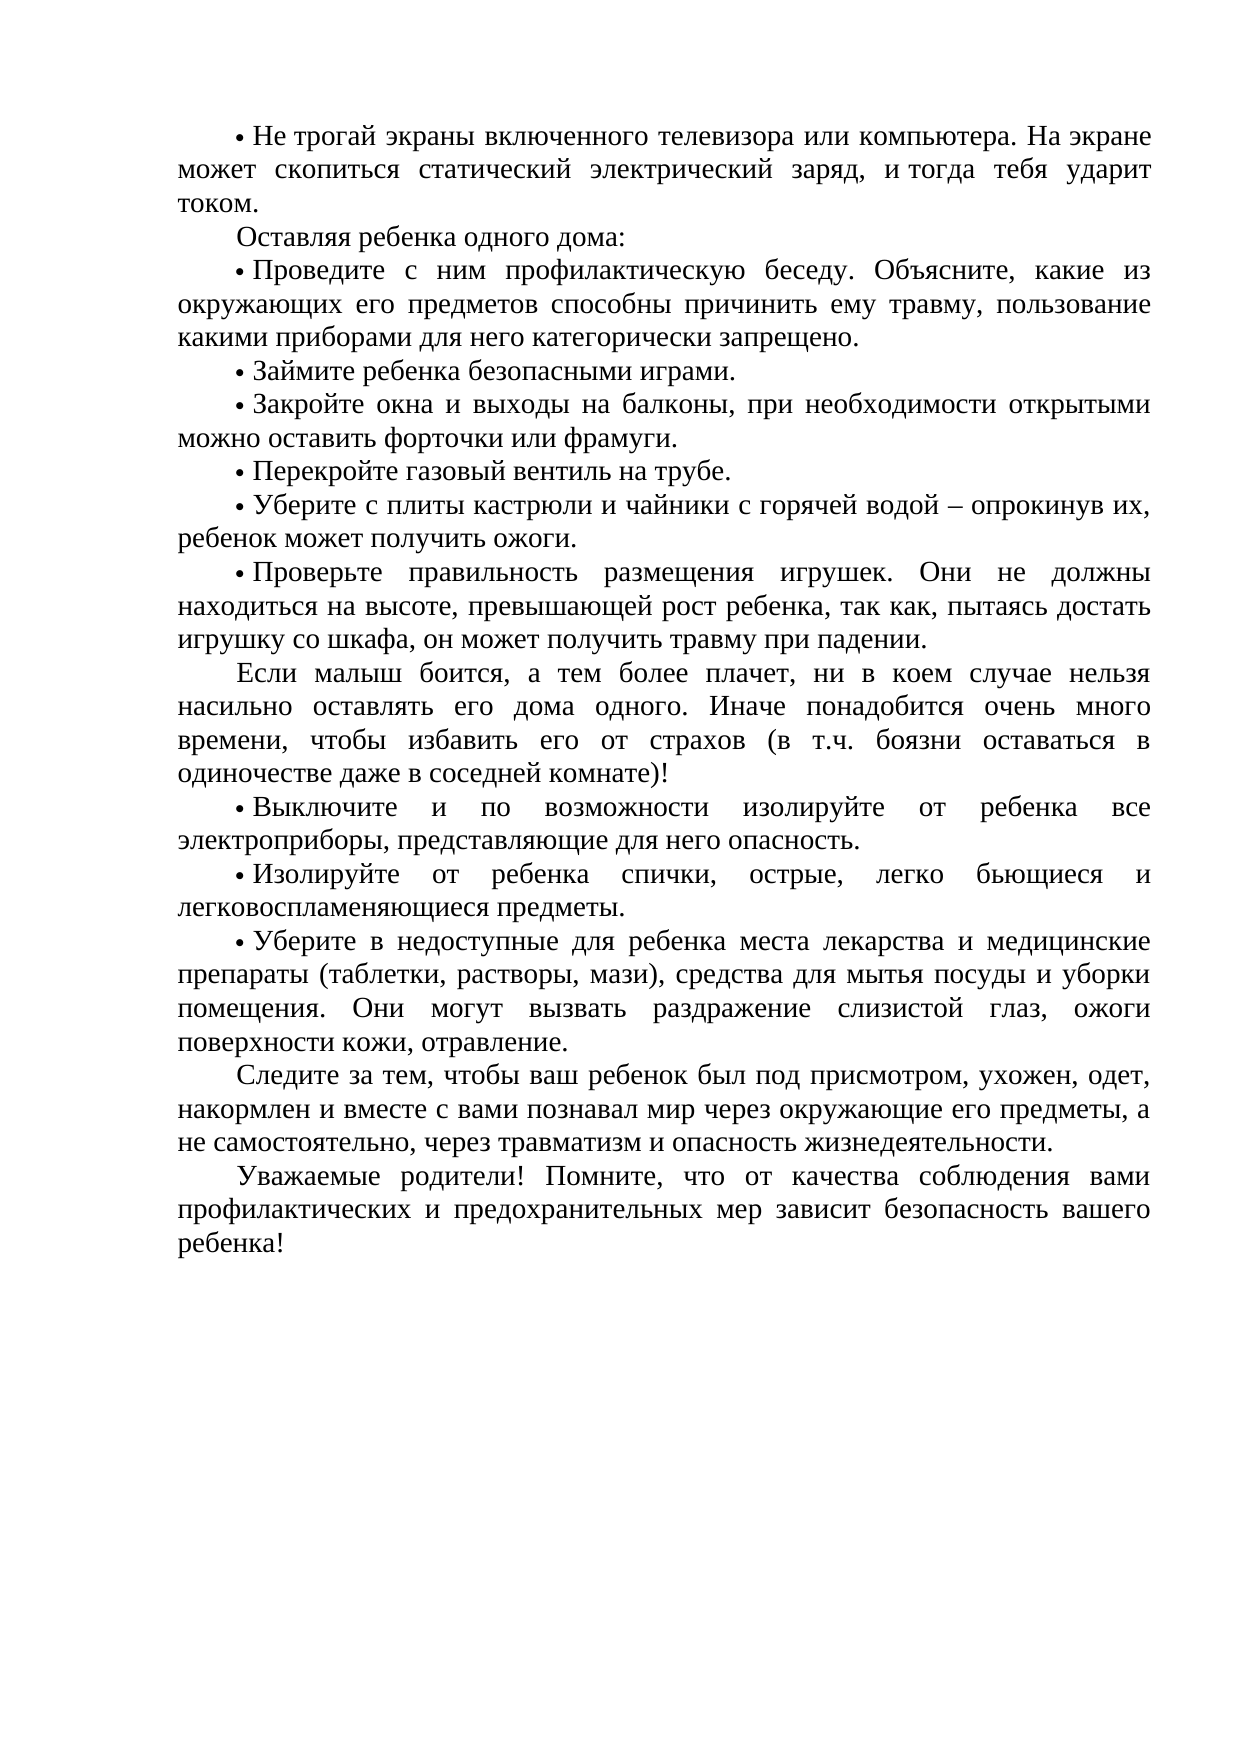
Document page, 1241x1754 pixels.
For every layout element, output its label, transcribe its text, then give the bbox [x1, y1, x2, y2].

list Не трогай экраны включенного телевизора или компьютера. На экране может скопиться статический электрический заряд, и тогда тебя ударит током. [177, 118, 1152, 219]
text Если малыш боится, а тем более плачет, ни в коем случае нельзя насильно оставлять его дома одного. Иначе понадобится очень много времени, чтобы избавить его от страхов (в т.ч. боязни оставаться в одиночестве даже в соседней комнате)! [177, 655, 1152, 789]
text Следите за тем, чтобы ваш ребенок был под присмотром, ухожен, одет, накормлен и вместе с вами познавал мир через окружающие его предметы, а не самостоятельно, через травматизм и опасность жизнедеятельности. [177, 1057, 1152, 1158]
list Выключите и по возможности изолируйте от ребенка все электроприборы, представляющие для него опасность. [177, 789, 1152, 856]
text Оставляя ребенка одного дома: [177, 219, 1152, 252]
list Проверьте правильность размещения игрушек. Они не должны находиться на высоте, превышающей рост ребенка, так как, пытаясь достать игрушку со шкафа, он может получить травму при падении. [177, 554, 1152, 655]
list Проведите с ним профилактическую беседу. Объясните, какие из окружающих его предметов способны причинить ему травму, пользование какими приборами для него категорически запрещено. [177, 252, 1152, 353]
text Уважаемые родители! Помните, что от качества соблюдения вами профилактических и предохранительных мер зависит безопасность вашего ребенка! [177, 1158, 1152, 1258]
list Перекройте газовый вентиль на трубе. [177, 453, 1152, 487]
list Уберите в недоступные для ребенка места лекарства и медицинские препараты (таблетки, растворы, мази), средства для мытья посуды и уборки помещения. Они могут вызвать раздражение слизистой глаз, ожоги поверхности кожи, отравление. [177, 923, 1152, 1057]
list Закройте окна и выходы на балконы, при необходимости открытыми можно оставить форточки или фрамуги. [177, 386, 1152, 453]
list Уберите с плиты кастрюли и чайники с горячей водой – опрокинув их, ребенок может получить ожоги. [177, 487, 1152, 554]
list Займите ребенка безопасными играми. [177, 353, 1152, 386]
list Изолируйте от ребенка спички, острые, легко бьющиеся и легковоспламеняющиеся предметы. [177, 856, 1152, 923]
